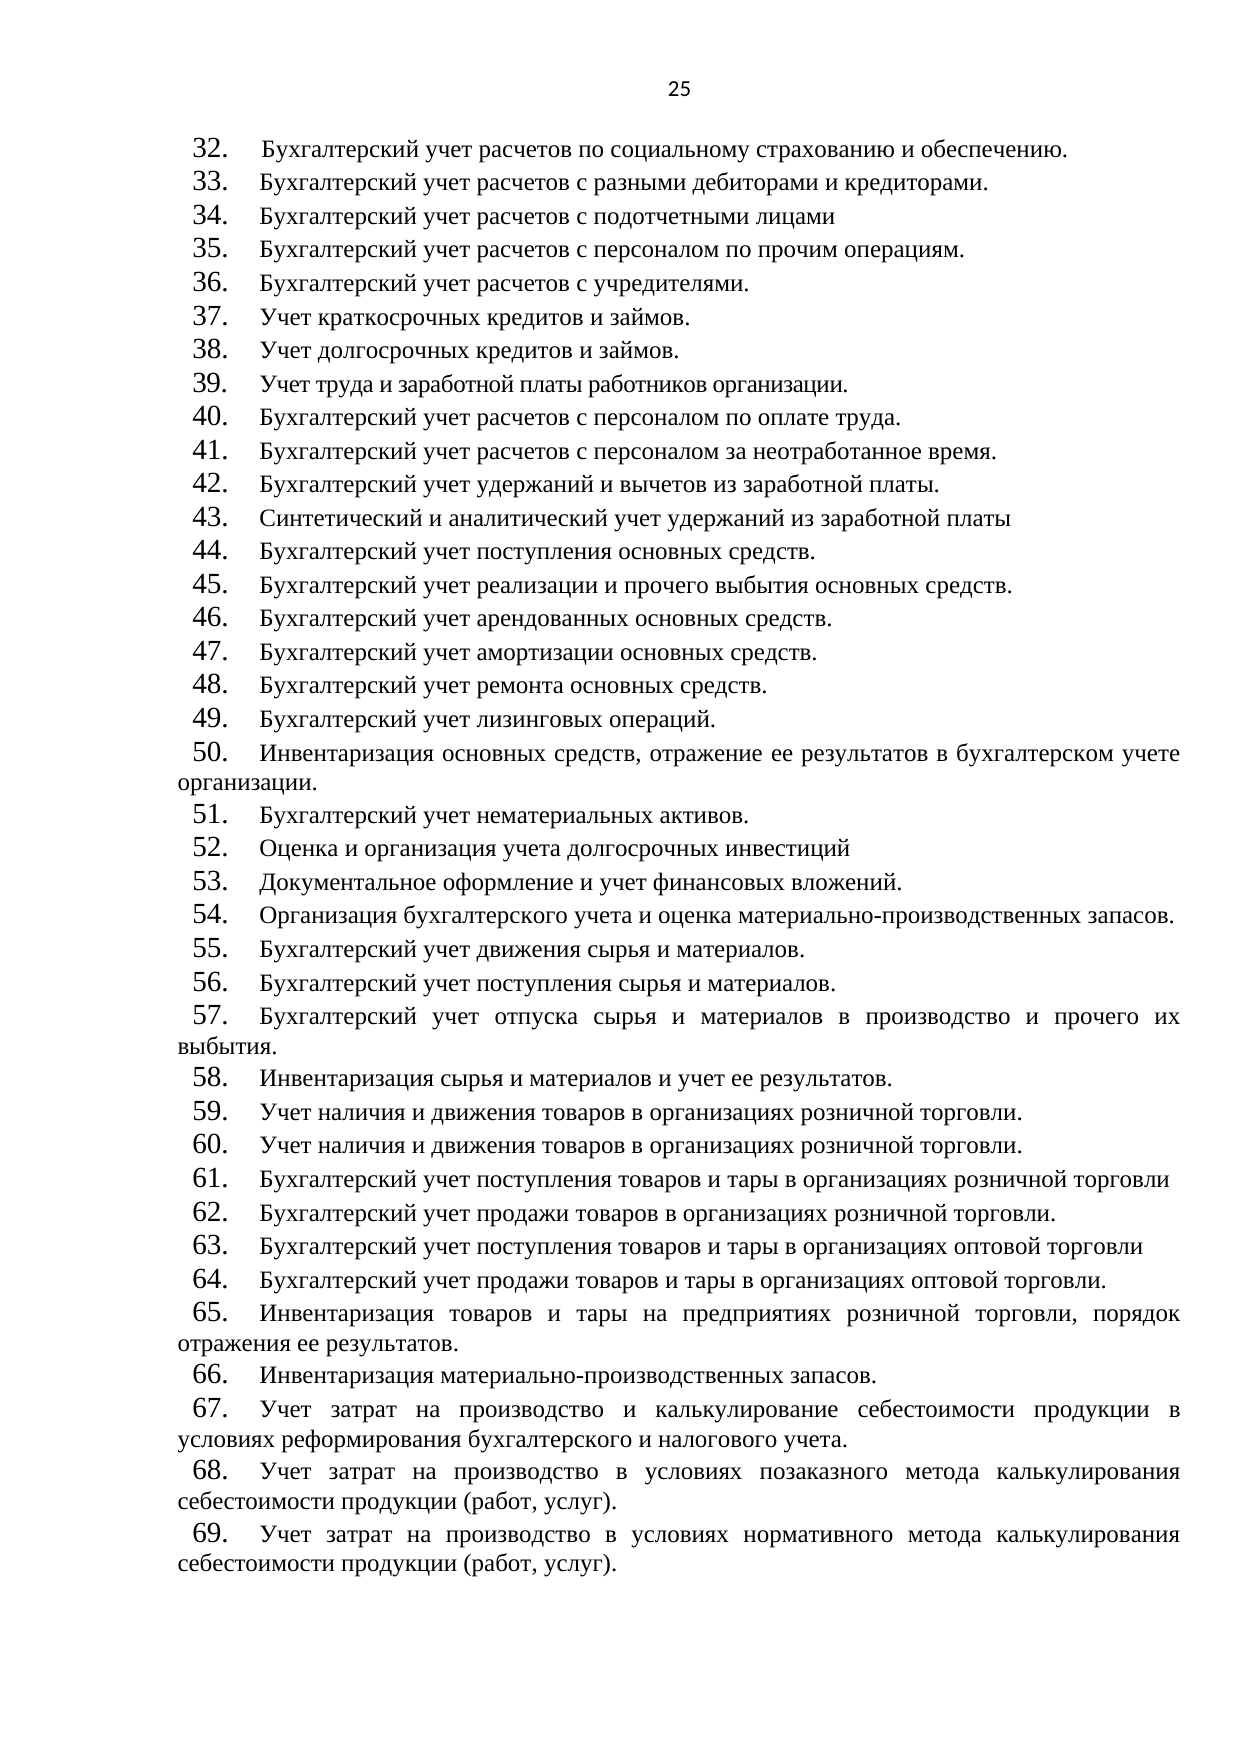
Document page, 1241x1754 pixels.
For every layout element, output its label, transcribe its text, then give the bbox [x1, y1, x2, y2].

list Учет затрат на производство в условиях нормативного метода калькулирования себестоимости продукции (работ, услуг). [177, 1515, 1181, 1577]
list Синтетический и аналитический учет удержаний из заработной платы [177, 499, 1181, 532]
list Учет наличия и движения товаров в организациях розничной торговли. [177, 1093, 1181, 1127]
list Бухгалтерский учет расчетов с подотчетными лицами [177, 197, 1181, 231]
list Учет краткосрочных кредитов и займов. [177, 298, 1181, 331]
list Учет долгосрочных кредитов и займов. [177, 331, 1181, 365]
list Учет затрат на производство и калькулирование себестоимости продукции в условиях реформирования бухгалтерского и налогового учета. [177, 1390, 1181, 1452]
list Бухгалтерский учет расчетов с персоналом по оплате труда. [177, 398, 1181, 432]
list Бухгалтерский учет расчетов с персоналом за неотработанное время. [177, 432, 1181, 465]
list Бухгалтерский учет отпуска сырья и материалов в производство и прочего их выбытия. [177, 997, 1181, 1059]
list Оценка и организация учета долгосрочных инвестиций [177, 829, 1181, 863]
list Бухгалтерский учет нематериальных активов. [177, 796, 1181, 829]
list Бухгалтерский учет поступления сырья и материалов. [177, 964, 1181, 997]
list Бухгалтерский учет движения сырья и материалов. [177, 930, 1181, 964]
list Учет наличия и движения товаров в организациях розничной торговли. [177, 1127, 1181, 1160]
list Бухгалтерский учет арендованных основных средств. [177, 599, 1181, 633]
list Бухгалтерский учет удержаний и вычетов из заработной платы. [177, 465, 1181, 499]
list Учет труда и заработной платы работников организации. [177, 365, 1181, 398]
list Бухгалтерский учет реализации и прочего выбытия основных средств. [177, 566, 1181, 599]
list Бухгалтерский учет расчетов с разными дебиторами и кредиторами. [177, 163, 1181, 197]
list Бухгалтерский учет амортизации основных средств. [177, 633, 1181, 667]
list Учет затрат на производство в условиях позаказного метода калькулирования себестоимости продукции (работ, услуг). [177, 1452, 1181, 1515]
list Бухгалтерский учет ремонта основных средств. [177, 667, 1181, 700]
list Бухгалтерский учет поступления товаров и тары в организациях оптовой торговли [177, 1227, 1181, 1261]
list Бухгалтерский учет расчетов с персоналом по прочим операциям. [177, 231, 1181, 264]
list Бухгалтерский учет продажи товаров и тары в организациях оптовой торговли. [177, 1261, 1181, 1294]
list Документальное оформление и учет финансовых вложений. [177, 863, 1181, 897]
list Бухгалтерский учет расчетов по социальному страхованию и обеспечению. [177, 130, 1181, 163]
list Бухгалтерский учет лизинговых операций. [177, 700, 1181, 734]
list Инвентаризация основных средств, отражение ее результатов в бухгалтерском учете организации. [177, 734, 1181, 796]
list Бухгалтерский учет расчетов с учредителями. [177, 264, 1181, 298]
list Инвентаризация сырья и материалов и учет ее результатов. [177, 1059, 1181, 1093]
list Бухгалтерский учет поступления основных средств. [177, 532, 1181, 566]
list Бухгалтерский учет продажи товаров в организациях розничной торговли. [177, 1194, 1181, 1227]
list Инвентаризация материально-производственных запасов. [177, 1357, 1181, 1390]
list Бухгалтерский учет поступления товаров и тары в организациях розничной торговли [177, 1160, 1181, 1194]
list Организация бухгалтерского учета и оценка материально-производственных запасов. [177, 897, 1181, 930]
list Инвентаризация товаров и тары на предприятиях розничной торговли, порядок отражения ее результатов. [177, 1294, 1181, 1357]
